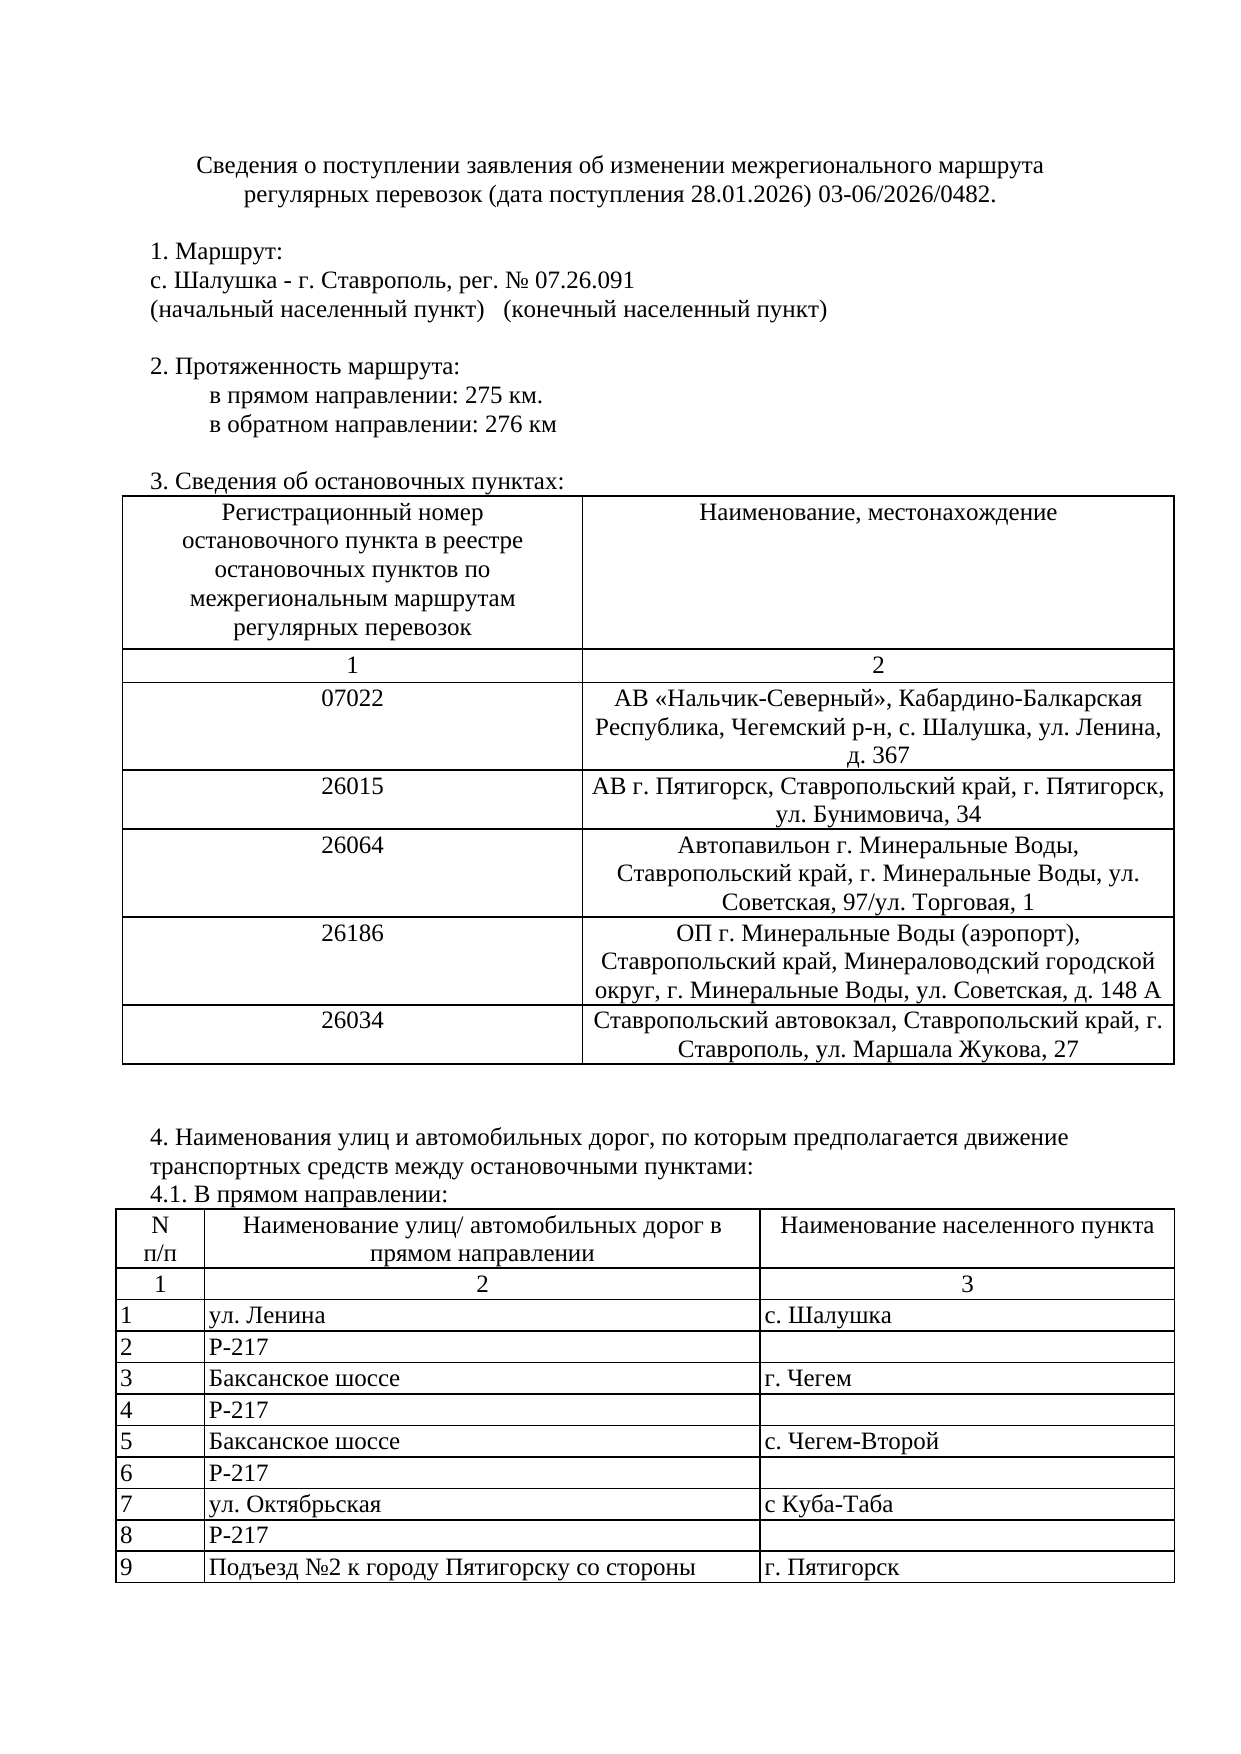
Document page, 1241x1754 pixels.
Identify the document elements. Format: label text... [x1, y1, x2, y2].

table_cell 1 [117, 1269, 204, 1299]
table_cell ОП г. Минеральные Воды (аэропорт), Ставропольский край, Минераловодский городской округ, г. Минеральные Воды, ул. Советская, д. 148 А [583, 918, 1173, 1004]
table_cell [761, 1332, 1174, 1362]
table_cell 2 [117, 1332, 204, 1362]
table_cell [761, 1395, 1174, 1424]
text с. Шалушка - г. Ставрополь, рег. № 07.26.091 [150, 265, 1090, 294]
table_cell 26186 [123, 918, 582, 1004]
table_cell с Куба-Таба [761, 1489, 1174, 1519]
table_cell 3 [117, 1363, 204, 1393]
table_cell Р-217 [205, 1395, 759, 1424]
table_header N п/п [117, 1210, 204, 1267]
table_cell Р-217 [205, 1458, 759, 1487]
table_cell АВ г. Пятигорск, Ставропольский край, г. Пятигорск, ул. Бунимовича, 34 [583, 771, 1173, 828]
table_cell Автопавильон г. Минеральные Воды, Ставропольский край, г. Минеральные Воды, ул. Советская, 97/ул. Торговая, 1 [583, 830, 1173, 916]
table_cell [761, 1521, 1174, 1550]
table_cell 26034 [123, 1006, 582, 1063]
table_cell Р-217 [205, 1521, 759, 1550]
table_cell Баксанское шоссе [205, 1363, 759, 1393]
table_cell 2 [583, 650, 1173, 681]
table_cell 8 [117, 1521, 204, 1550]
text в прямом направлении: 275 км. [150, 380, 1090, 409]
table_cell 26064 [123, 830, 582, 916]
table_cell г. Чегем [761, 1363, 1174, 1393]
text (начальный населенный пункт) (конечный населенный пункт) [150, 294, 1090, 322]
table_cell 7 [117, 1489, 204, 1519]
table_cell 1 [117, 1300, 204, 1330]
text 4. Наименования улиц и автомобильных дорог, по которым предполагается движение транспортных средств между остановочными пунктами: [150, 1122, 1090, 1179]
table_cell Баксанское шоссе [205, 1426, 759, 1456]
table_cell Ставропольский автовокзал, Ставропольский край, г. Ставрополь, ул. Маршала Жукова, 27 [583, 1006, 1173, 1063]
text в обратном направлении: 276 км [150, 409, 1090, 437]
table_cell 07022 [123, 683, 582, 769]
table_header Наименование, местонахождение [583, 497, 1173, 648]
text 1. Маршрут: [150, 236, 1090, 265]
table_cell ул. Октябрьская [205, 1489, 759, 1519]
table_cell 3 [761, 1269, 1174, 1299]
text 2. Протяженность маршрута: [150, 351, 1090, 380]
table_cell [761, 1458, 1174, 1487]
table_header Наименование улиц/ автомобильных дорог в прямом направлении [205, 1210, 759, 1267]
table_cell Р-217 [205, 1332, 759, 1362]
table_cell 6 [117, 1458, 204, 1487]
table_cell 26015 [123, 771, 582, 828]
table_cell г. Пятигорск [761, 1552, 1174, 1582]
table_header Регистрационный номер остановочного пункта в реестре остановочных пунктов по межрегиональным маршрутам регулярных перевозок [123, 497, 582, 648]
table_cell с. Чегем-Второй [761, 1426, 1174, 1456]
table_cell 5 [117, 1426, 204, 1456]
table_cell ул. Ленина [205, 1300, 759, 1330]
table_header Наименование населенного пункта [761, 1210, 1174, 1267]
table_cell АВ «Нальчик-Северный», Кабардино-Балкарская Республика, Чегемский р-н, с. Шалушка, ул. Ленина, д. 367 [583, 683, 1173, 769]
table_cell 9 [117, 1552, 204, 1582]
table_cell 2 [205, 1269, 759, 1299]
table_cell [205, 1552, 759, 1582]
table_cell с. Шалушка [761, 1300, 1174, 1330]
table_cell 4 [117, 1395, 204, 1424]
text 3. Сведения об остановочных пунктах: [150, 466, 1090, 495]
text Сведения о поступлении заявления об изменении межрегионального маршрута регулярных перевозок (дата поступления 28.01.2026) 03-06/2026/0482. [150, 150, 1090, 207]
table_cell 1 [123, 650, 582, 681]
text 4.1. В прямом направлении: [150, 1179, 1090, 1208]
